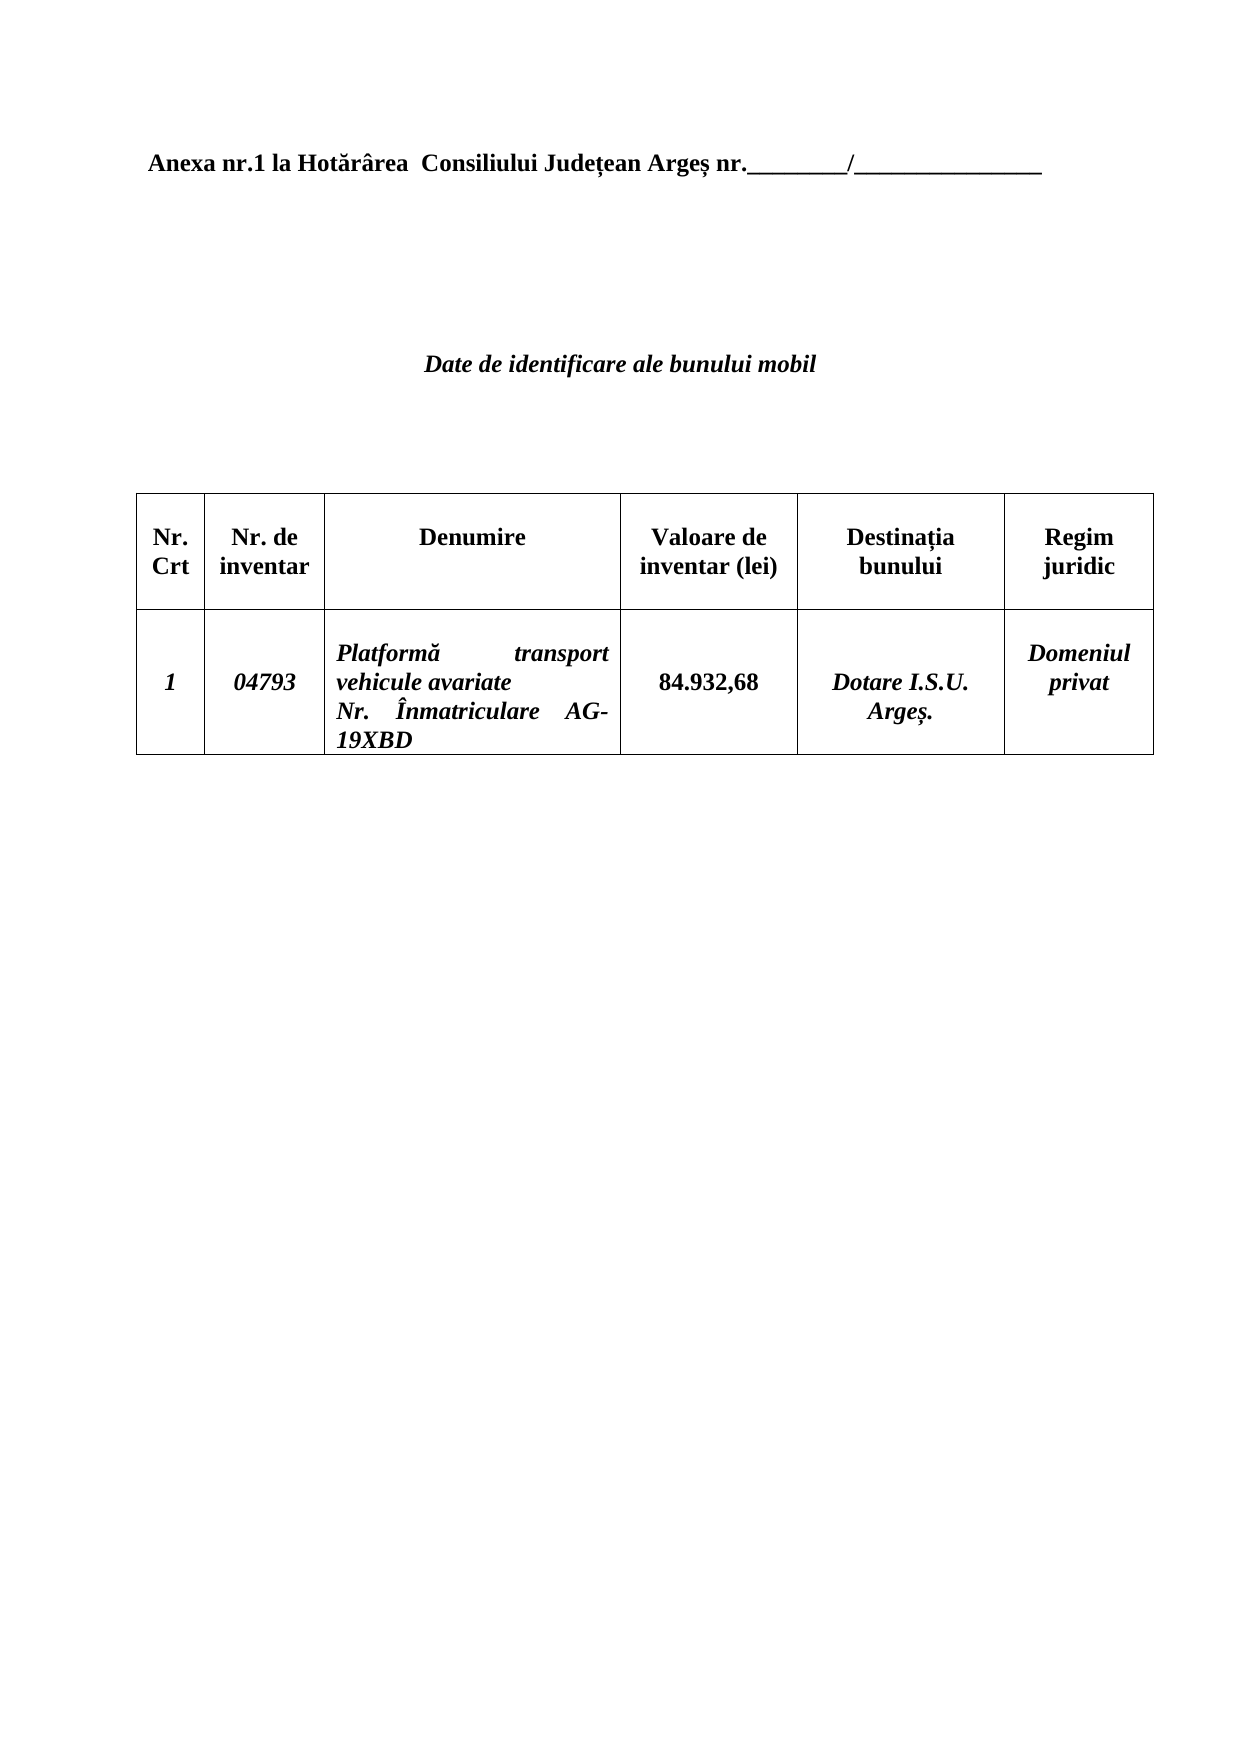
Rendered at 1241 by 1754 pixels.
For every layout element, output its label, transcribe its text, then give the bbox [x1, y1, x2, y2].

table_cell Domeniul privat [1005, 610, 1153, 753]
table_cell 84.932,68 [621, 610, 797, 753]
table_header Nr. Crt [137, 494, 204, 609]
table_cell 04793 [205, 610, 324, 753]
table_header Regim juridic [1005, 494, 1153, 609]
table_header Valoare de inventar (lei) [621, 494, 797, 609]
table_cell 1 [137, 610, 204, 753]
table_cell Platformă transport vehicule avariate Nr. Înmatriculare AG-19XBD [325, 610, 620, 753]
text Date de identificare ale bunului mobil [148, 349, 1093, 378]
table_cell Dotare I.S.U. Argeș. [798, 610, 1004, 753]
table_header Nr. de inventar [205, 494, 324, 609]
text Anexa nr.1 la Hotărârea Consiliului Județean Argeș nr.________/_______________ [148, 148, 1093, 176]
table_header Destinația bunului [798, 494, 1004, 609]
table_header Denumire [325, 494, 620, 609]
